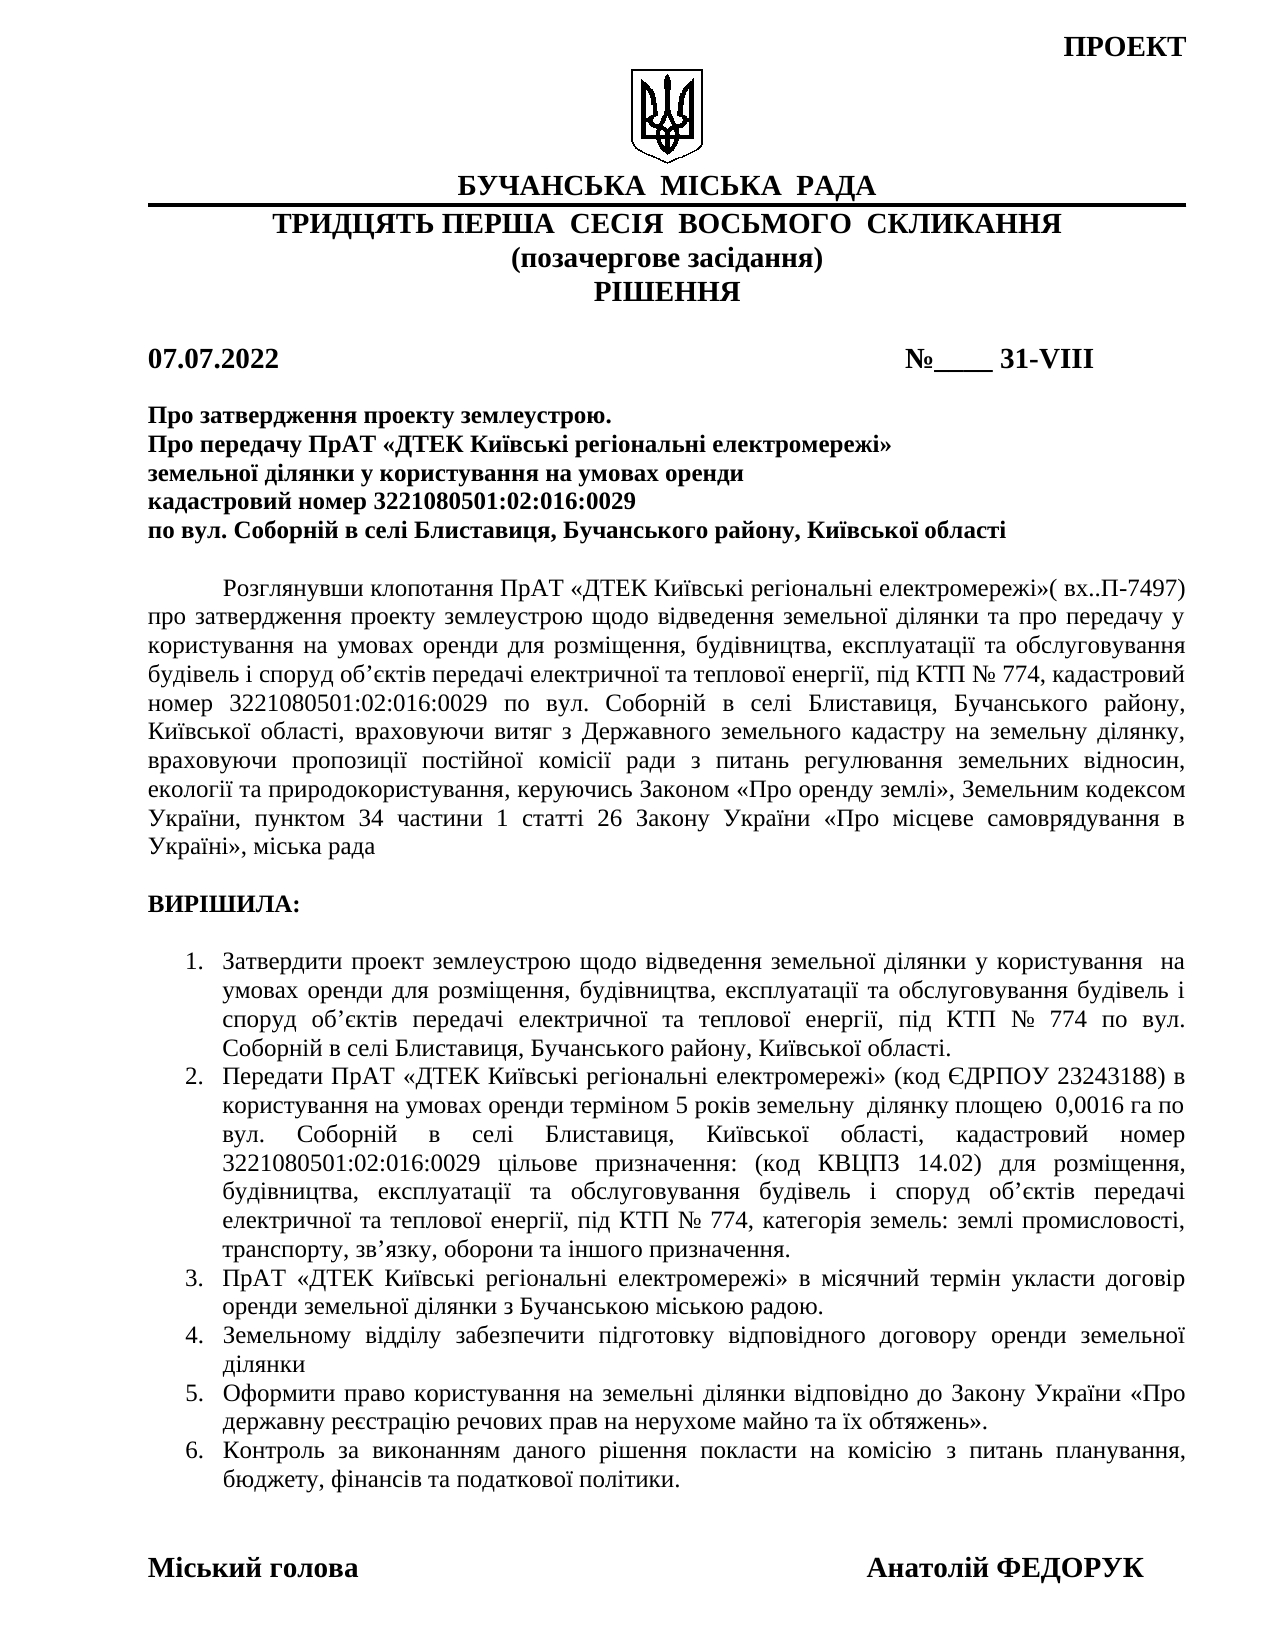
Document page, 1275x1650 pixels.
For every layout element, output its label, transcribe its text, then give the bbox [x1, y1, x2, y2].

text ВИРІШИЛА: [148, 889, 1186, 918]
list Земельному відділу забезпечити підготовку відповідного договору оренди земельної ділянки [185, 1320, 1186, 1378]
text Про затвердження проекту землеустрою. [148, 400, 1186, 429]
text земельної ділянки у користування на умовах оренди [148, 458, 1186, 486]
list ПрАТ «ДТЕК Київські регіональні електромережі» в місячний термін укласти договір оренди земельної ділянки з Бучанською міською радою. [185, 1263, 1186, 1320]
text (позачергове засідання) [148, 240, 1186, 274]
text ПРОЕКТ [148, 29, 1186, 63]
text РІШЕННЯ [148, 274, 1186, 307]
list Оформити право користування на земельні ділянки відповідно до Закону України «Про державну реєстрацію речових прав на нерухоме майно та їх обтяжень». [185, 1378, 1186, 1435]
list Контроль за виконанням даного рішення покласти на комісію з питань планування, бюджету, фінансів та податкової політики. [185, 1435, 1186, 1493]
text Міський голова Анатолій ФЕДОРУК [148, 1550, 1186, 1584]
text Розглянувши клопотання ПрАТ «ДТЕК Київські регіональні електромережі»( вх..П-7497) про затвердження проекту землеустрою щодо відведення земельної ділянки та про передачу у користування на умовах оренди для розміщення, будівництва, експлуатації та обслуговування будівель і споруд об’єктів передачі електричної та теплової енергії, під КТП № 774, кадастровий номер 3221080501:02:016:0029 по вул. Соборній в селі Блиставиця, Бучанського району, Київської області, враховуючи витяг з Державного земельного кадастру на земельну ділянку, враховуючи пропозиції постійної комісії ради з питань регулювання земельних відносин, екології та природокористування, керуючись Законом «Про оренду землі», Земельним кодексом України, пунктом 34 частини 1 статті 26 Закону України «Про місцеве самоврядування в Україні», міська рада [148, 573, 1186, 860]
list Затвердити проект землеустрою щодо відведення земельної ділянки у користування на умовах оренди для розміщення, будівництва, експлуатації та обслуговування будівель і споруд об’єктів передачі електричної та теплової енергії, під КТП № 774 по вул. Соборній в селі Блиставиця, Бучанського району, Київської області. [185, 946, 1186, 1061]
text ТРИДЦЯТЬ ПЕРША СЕСІЯ ВОСЬМОГО СКЛИКАННЯ [148, 207, 1186, 240]
text БУЧАНСЬКА МІСЬКА РАДА [148, 168, 1186, 203]
text по вул. Соборній в селі Блиставиця, Бучанського району, Київської області [148, 515, 1186, 544]
text кадастровий номер 3221080501:02:016:0029 [148, 486, 1186, 515]
list Передати ПрАТ «ДТЕК Київські регіональні електромережі» (код ЄДРПОУ 23243188) в користування на умовах оренди терміном 5 років земельну ділянку площею 0,0016 га по вул. Соборній в селі Блиставиця, Київської області, кадастровий номер 3221080501:02:016:0029 цільове призначення: (код КВЦПЗ 14.02) для розміщення, будівництва, експлуатації та обслуговування будівель і споруд об’єктів передачі електричної та теплової енергії, під КТП № 774, категорія земель: землі промисловості, транспорту, зв’язку, оборони та іншого призначення. [185, 1061, 1186, 1263]
text Про передачу ПрАТ «ДТЕК Київські регіональні електромережі» [148, 429, 1186, 458]
text 07.07.2022 №____ 31-VІІІ [148, 341, 1186, 374]
